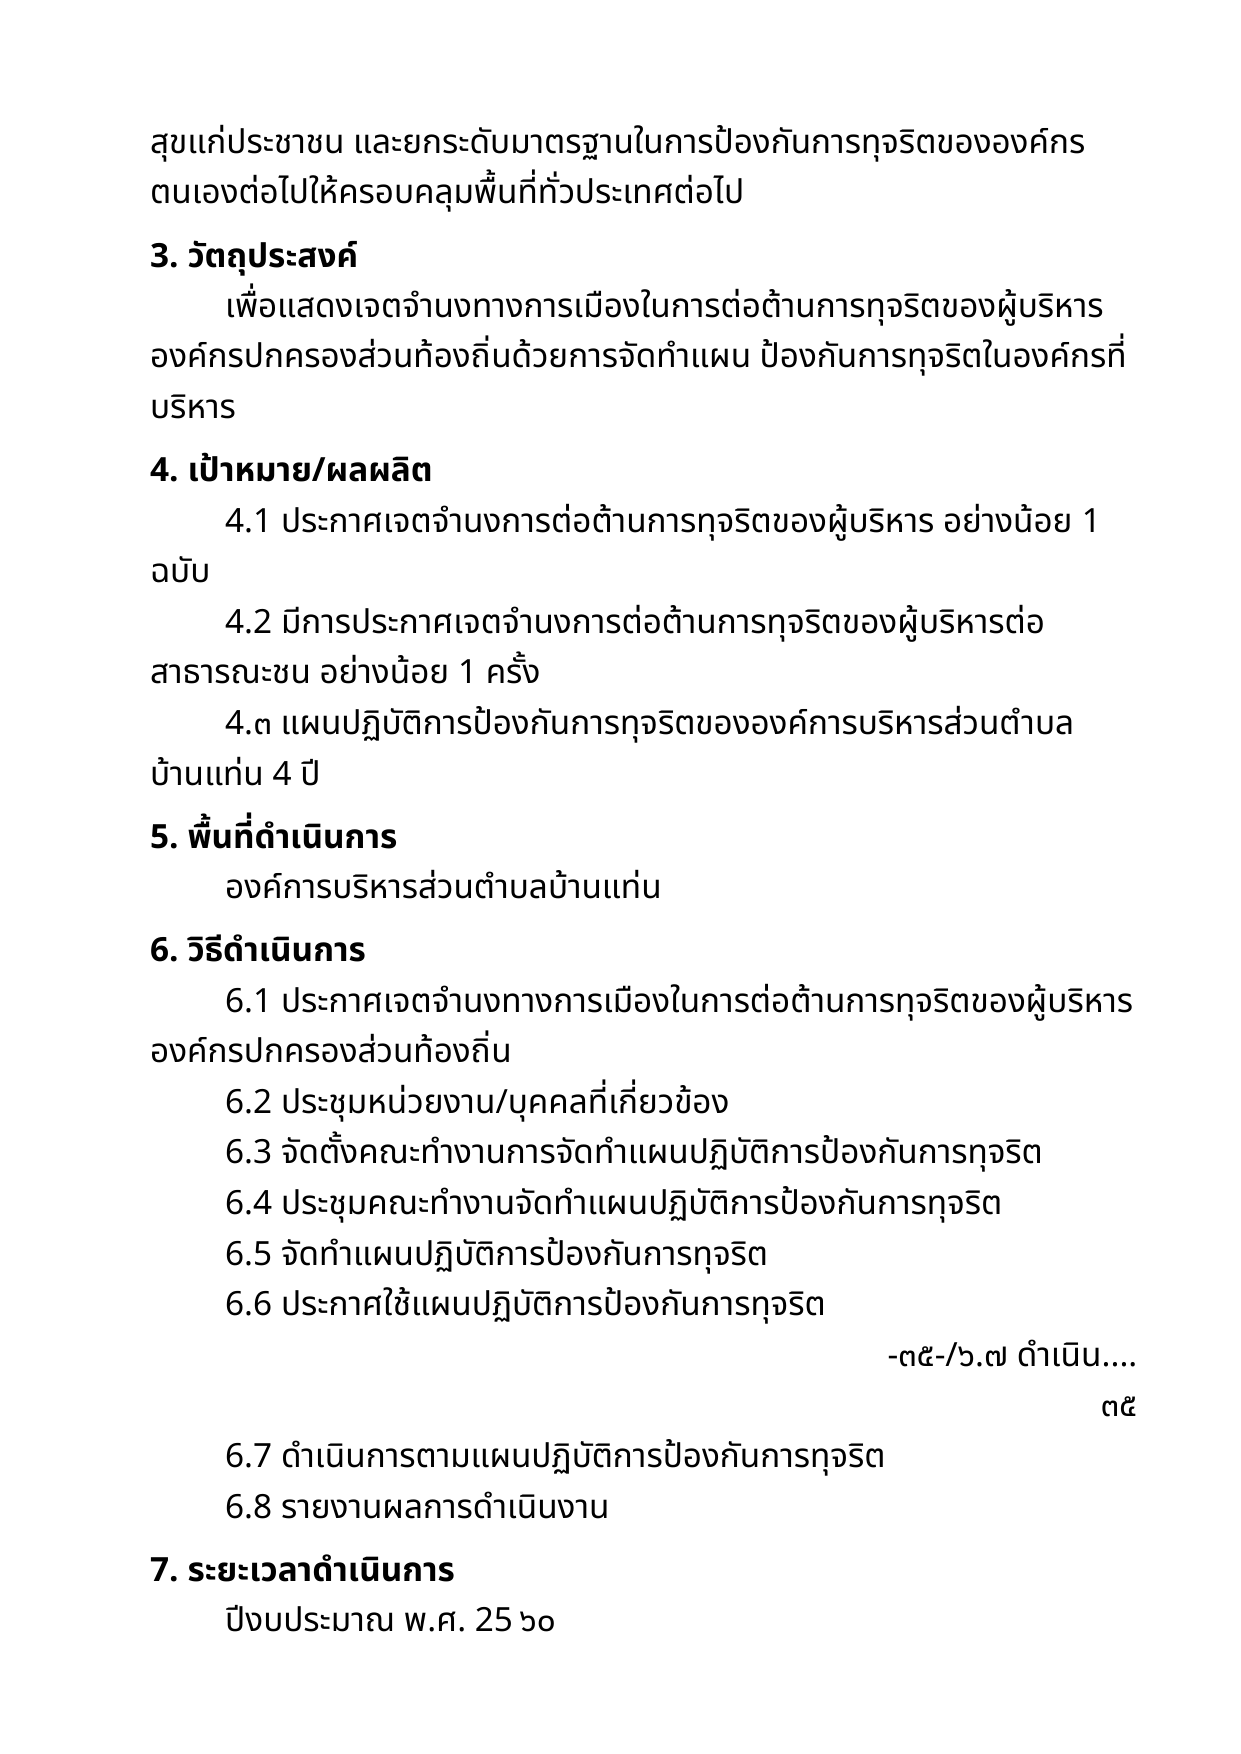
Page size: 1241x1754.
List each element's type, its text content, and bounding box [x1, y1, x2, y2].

list -๓๕-/๖.๗ ดำเนิน.... [150, 1331, 1137, 1381]
list 6.3 จัดตั้งคณะทํางานการจัดทําแผนปฏิบัติการป้องกันการทุจริต [150, 1128, 1137, 1179]
list ๓๕ [150, 1381, 1137, 1432]
list 6.2 ประชุมหน่วยงาน/บุคคลที่เกี่ยวข้อง [150, 1078, 1137, 1128]
list ปีงบประมาณ พ.ศ. 25๖๐ [150, 1596, 1137, 1647]
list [150, 118, 1137, 219]
list 4.1 ประกาศเจตจํานงการต่อต้านการทุจริตของผู้บริหาร อย่างน้อย 1 ฉบับ [150, 496, 1137, 597]
text 6. วิธีดําเนินการ [150, 926, 1137, 977]
text 7. ระยะเวลาดําเนินการ [150, 1546, 1137, 1596]
list 6.6 ประกาศใช้แผนปฏิบัติการป้องกันการทุจริต [150, 1280, 1137, 1331]
text 5. พื้นที่ดําเนินการ [150, 812, 1137, 863]
list 6.1 ประกาศเจตจํานงทางการเมืองในการต่อต้านการทุจริตของผู้บริหารองค์กรปกครองส่วนท้องถิ่น [150, 977, 1137, 1078]
list องค์การบริหารส่วนตำบลบ้านแท่น [150, 863, 1137, 913]
list 6.8 รายงานผลการดําเนินงาน [150, 1482, 1137, 1533]
text 3. วัตถุประสงค์ [150, 231, 1137, 282]
list 6.7 ดําเนินการตามแผนปฏิบัติการป้องกันการทุจริต [150, 1432, 1137, 1482]
list 6.4 ประชุมคณะทํางานจัดทําแผนปฏิบัติการป้องกันการทุจริต [150, 1179, 1137, 1229]
list 6.5 จัดทําแผนปฏิบัติการป้องกันการทุจริต [150, 1229, 1137, 1280]
list 4.2 มีการประกาศเจตจํานงการต่อต้านการทุจริตของผู้บริหารต่อสาธารณะชน อย่างน้อย 1 ครั้ง [150, 597, 1137, 699]
list เพื่อแสดงเจตจํานงทางการเมืองในการต่อต้านการทุจริตของผู้บริหารองค์กรปกครองส่วนท้องถิ่นด้วยการจัดทําแผน ป้องกันการทุจริตในองค์กรที่บริหาร [150, 282, 1137, 433]
text 4. เป้าหมาย/ผลผลิต [150, 446, 1137, 496]
list 4.๓ แผนปฏิบัติการป้องกันการทุจริตขององค์การบริหารส่วนตำบลบ้านแท่น 4 ปี [150, 699, 1137, 800]
